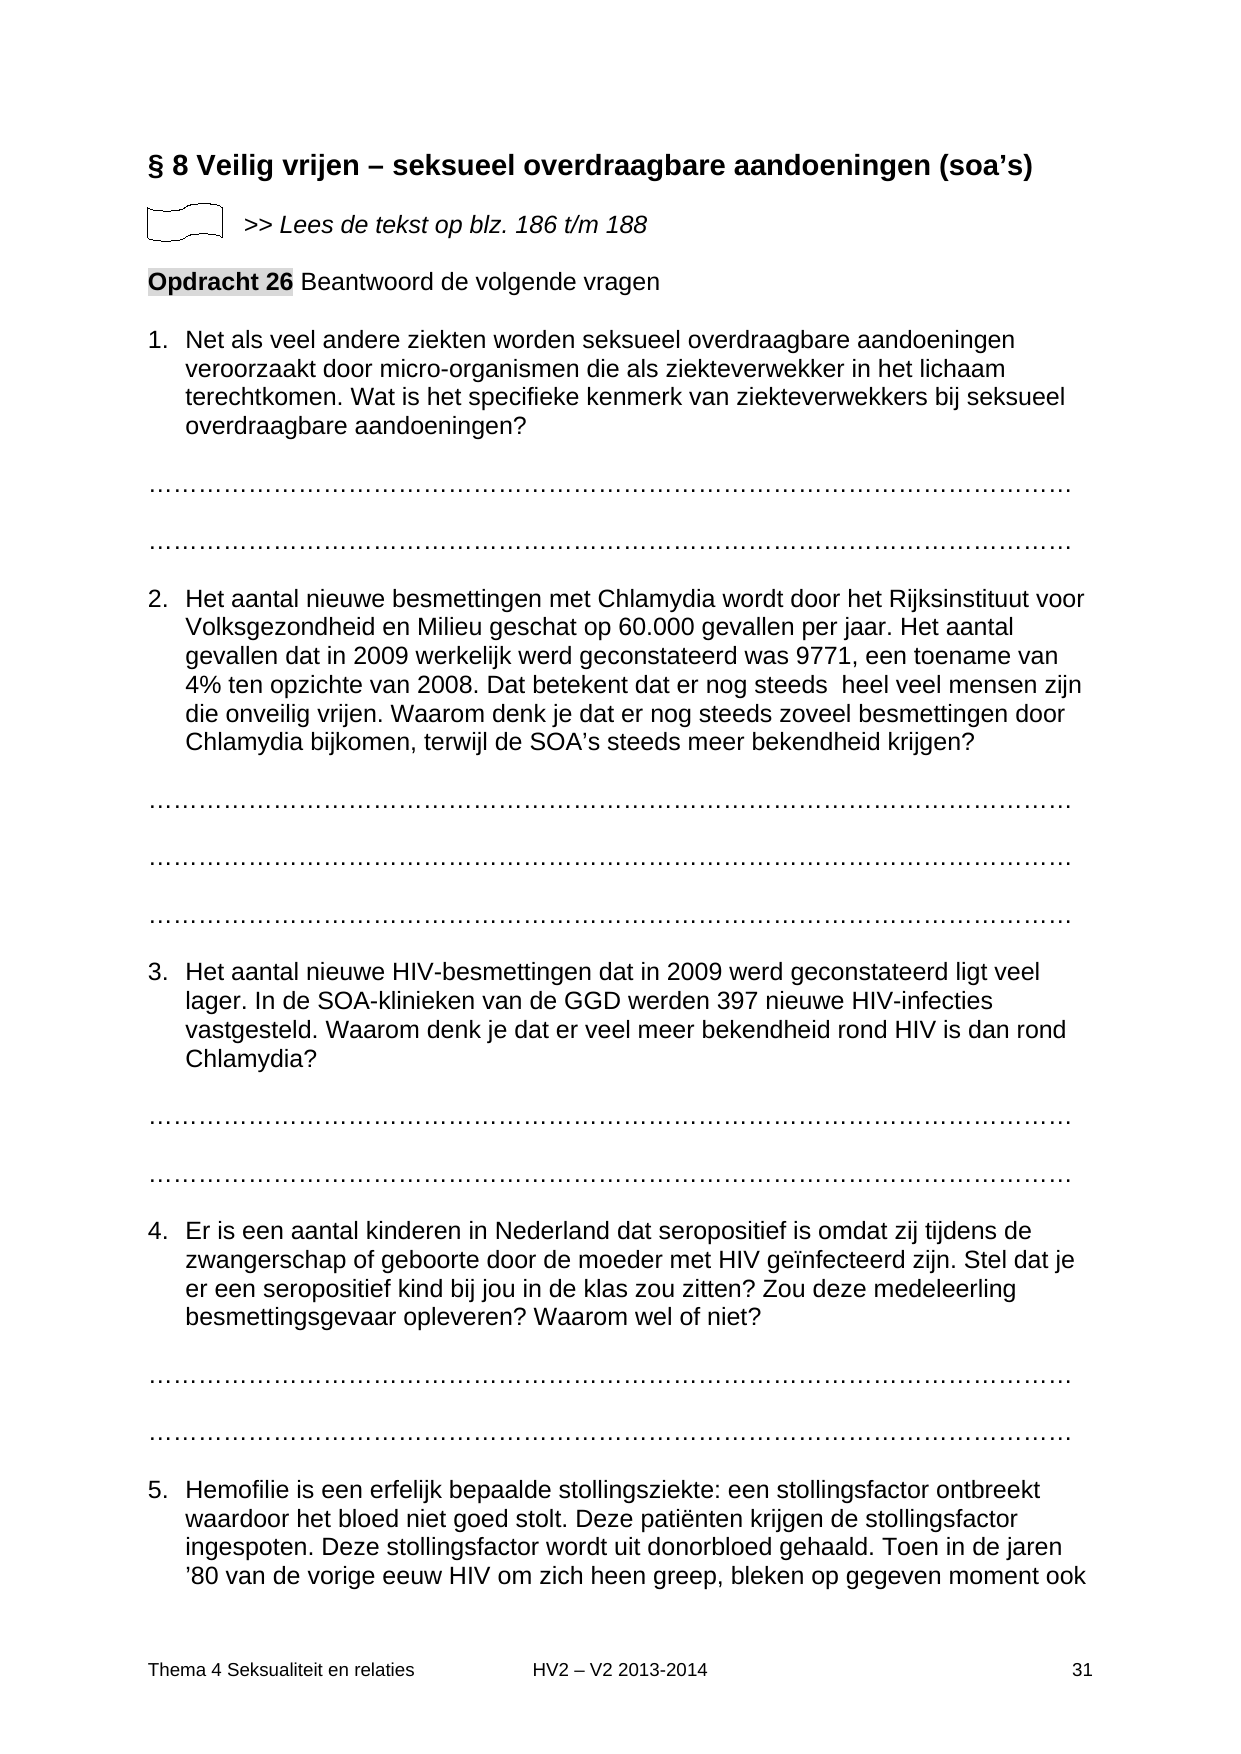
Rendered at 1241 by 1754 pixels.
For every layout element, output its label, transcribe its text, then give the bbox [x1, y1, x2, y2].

text ………………………………………………………………………………………………… [148, 469, 1093, 497]
text ………………………………………………………………………………………………… [148, 1417, 1093, 1446]
list Het aantal nieuwe besmettingen met Chlamydia wordt door het Rijksinstituut voor Volksgezondheid en Milieu geschat op 60.000 gevallen per jaar. Het aantal gevallen dat in 2009 werkelijk werd geconstateerd was 9771, een toename van 4% ten opzichte van 2008. Dat betekent dat er nog steeds heel veel mensen zijn die onveilig vrijen. Waarom denk je dat er nog steeds zoveel besmettingen door Chlamydia bijkomen, terwijl de SOA’s steeds meer bekendheid krijgen? [148, 584, 1093, 756]
text >> Lees de tekst op blz. 186 t/m 188 [185, 210, 1093, 239]
text ………………………………………………………………………………………………… [148, 1101, 1093, 1130]
text ………………………………………………………………………………………………… [148, 1360, 1093, 1389]
text ………………………………………………………………………………………………… [148, 900, 1093, 929]
text ………………………………………………………………………………………………… [148, 785, 1093, 814]
text ………………………………………………………………………………………………… [148, 1159, 1093, 1187]
text ………………………………………………………………………………………………… [148, 842, 1093, 871]
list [148, 1475, 1093, 1590]
text § 8 Veilig vrijen – seksueel overdraagbare aandoeningen (soa’s) [148, 148, 1093, 181]
list Net als veel andere ziekten worden seksueel overdraagbare aandoeningen veroorzaakt door micro-organismen die als ziekteverwekker in het lichaam terechtkomen. Wat is het specifieke kenmerk van ziekteverwekkers bij seksueel overdraagbare aandoeningen? [148, 325, 1093, 440]
text ………………………………………………………………………………………………… [148, 526, 1093, 555]
list Het aantal nieuwe HIV-besmettingen dat in 2009 werd geconstateerd ligt veel lager. In de SOA-klinieken van de GGD werden 397 nieuwe HIV-infecties vastgesteld. Waarom denk je dat er veel meer bekendheid rond HIV is dan rond Chlamydia? [148, 957, 1093, 1072]
list Er is een aantal kinderen in Nederland dat seropositief is omdat zij tijdens de zwangerschap of geboorte door de moeder met HIV geïnfecteerd zijn. Stel dat je er een seropositief kind bij jou in de klas zou zitten? Zou deze medeleerling besmettingsgevaar opleveren? Waarom wel of niet? [148, 1216, 1093, 1331]
text Opdracht 26 Beantwoord de volgende vragen [148, 267, 1093, 296]
